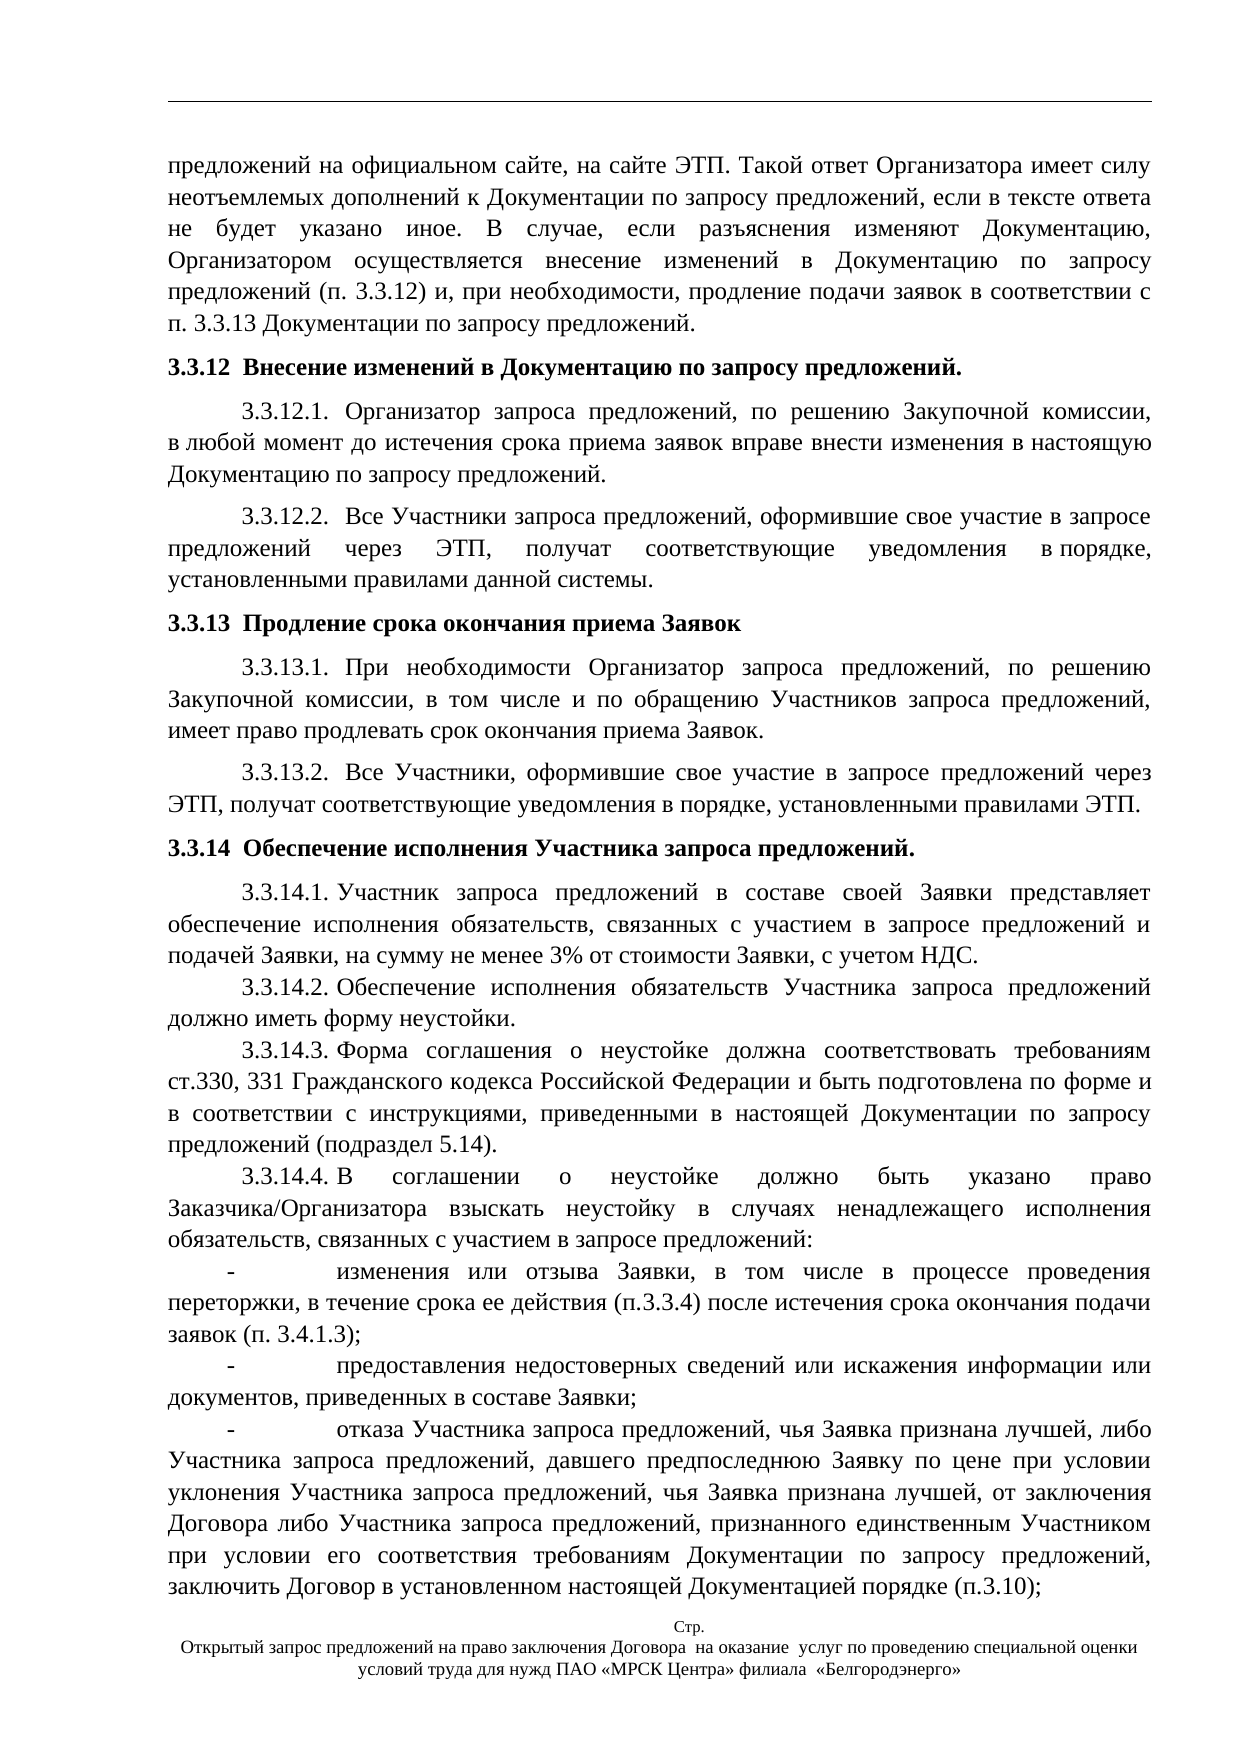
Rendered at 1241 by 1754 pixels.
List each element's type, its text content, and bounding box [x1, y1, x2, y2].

list При необходимости Организатор запроса предложений, по решению Закупочной комиссии, в том числе и по обращению Участников запроса предложений, имеет право продлевать срок окончания приема Заявок. [168, 652, 1152, 744]
list Все Участники запроса предложений, оформившие свое участие в запросе предложений через ЭТП, получат соответствующие уведомления в порядке, установленными правилами данной системы. [168, 501, 1152, 593]
list Все Участники, оформившие свое участие в запросе предложений через ЭТП, получат соответствующие уведомления в порядке, установленными правилами ЭТП. [168, 757, 1152, 818]
list Организатор запроса предложений, по решению Закупочной комиссии, в любой момент до истечения срока приема заявок вправе внести изменения в настоящую Документацию по запросу предложений. [168, 396, 1152, 488]
list В соглашении о неустойке должно быть указано право Заказчика/Организатора взыскать неустойку в случаях ненадлежащего исполнения обязательств, связанных с участием в запросе предложений: [168, 1161, 1152, 1253]
list Форма соглашения о неустойке должна соответствовать требованиям ст.330, 331 Гражданского кодекса Российской Федерации и быть подготовлена по форме и в соответствии с инструкциями, приведенными в настоящей Документации по запросу предложений (подраздел 5.14). [168, 1035, 1152, 1158]
list Участник запроса предложений в составе своей Заявки представляет обеспечение исполнения обязательств, связанных с участием в запросе предложений и подачей Заявки, на сумму не менее 3% от стоимости Заявки, с учетом НДС. [168, 877, 1152, 969]
subtitle Внесение изменений в Документацию по запросу предложений. [168, 352, 1152, 381]
list предоставления недостоверных сведений или искажения информации или документов, приведенных в составе Заявки; [168, 1351, 1152, 1411]
list Обеспечение исполнения обязательств Участника запроса предложений должно иметь форму неустойки. [168, 972, 1152, 1032]
list отказа Участника запроса предложений, чья Заявка признана лучшей, либо Участника запроса предложений, давшего предпоследнюю Заявку по цене при условии уклонения Участника запроса предложений, чья Заявка признана лучшей, от заключения Договора либо Участника запроса предложений, признанного единственным Участником при условии его соответствия требованиям Документации по запросу предложений, заключить Договор в установленном настоящей Документацией порядке (п.3.10); [168, 1414, 1152, 1600]
subtitle Обеспечение исполнения Участника запроса предложений. [168, 833, 1152, 862]
subtitle Продление срока окончания приема Заявок [168, 608, 1152, 637]
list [168, 150, 1152, 337]
